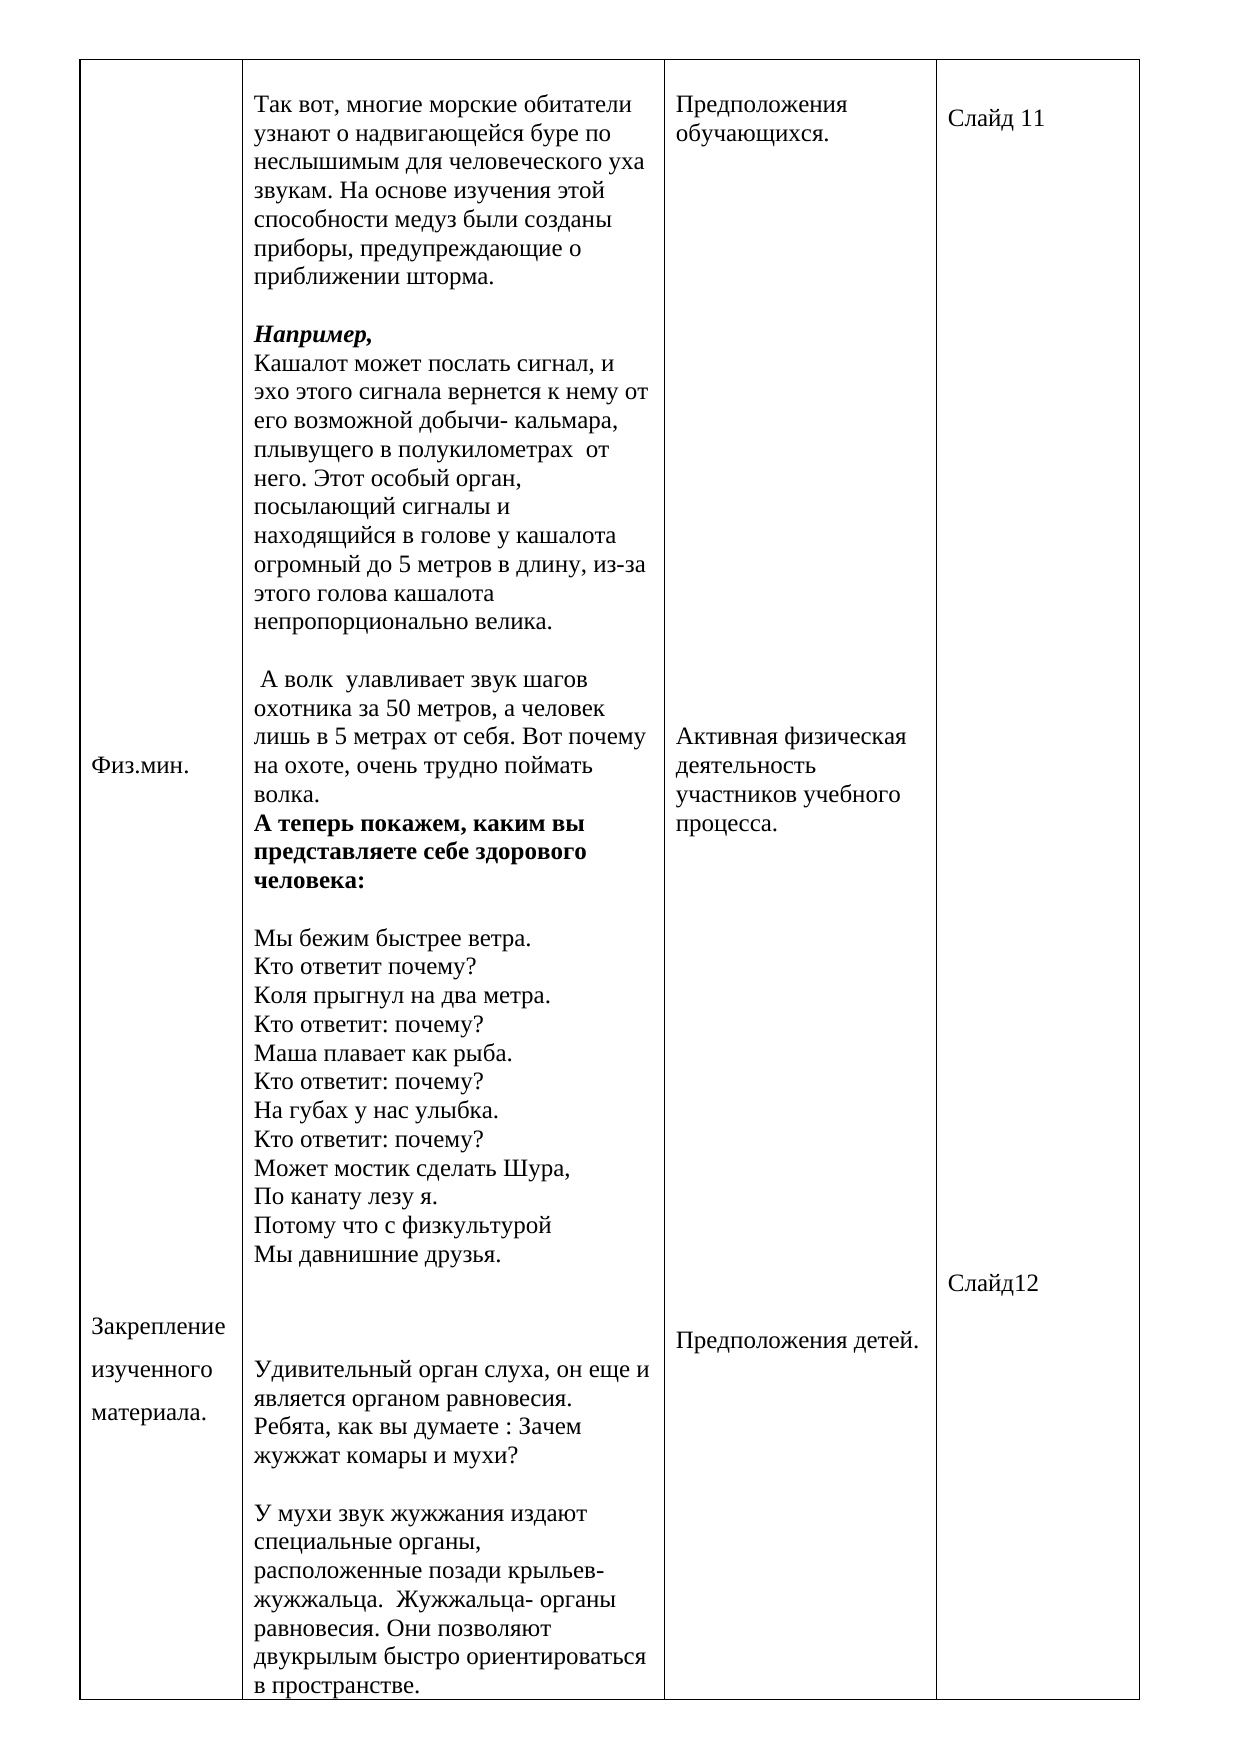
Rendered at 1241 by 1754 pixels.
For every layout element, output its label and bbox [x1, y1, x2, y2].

table_cell [81, 60, 242, 1699]
table_cell [937, 60, 1139, 1699]
table_cell [665, 60, 936, 1699]
table_cell [243, 60, 664, 1699]
